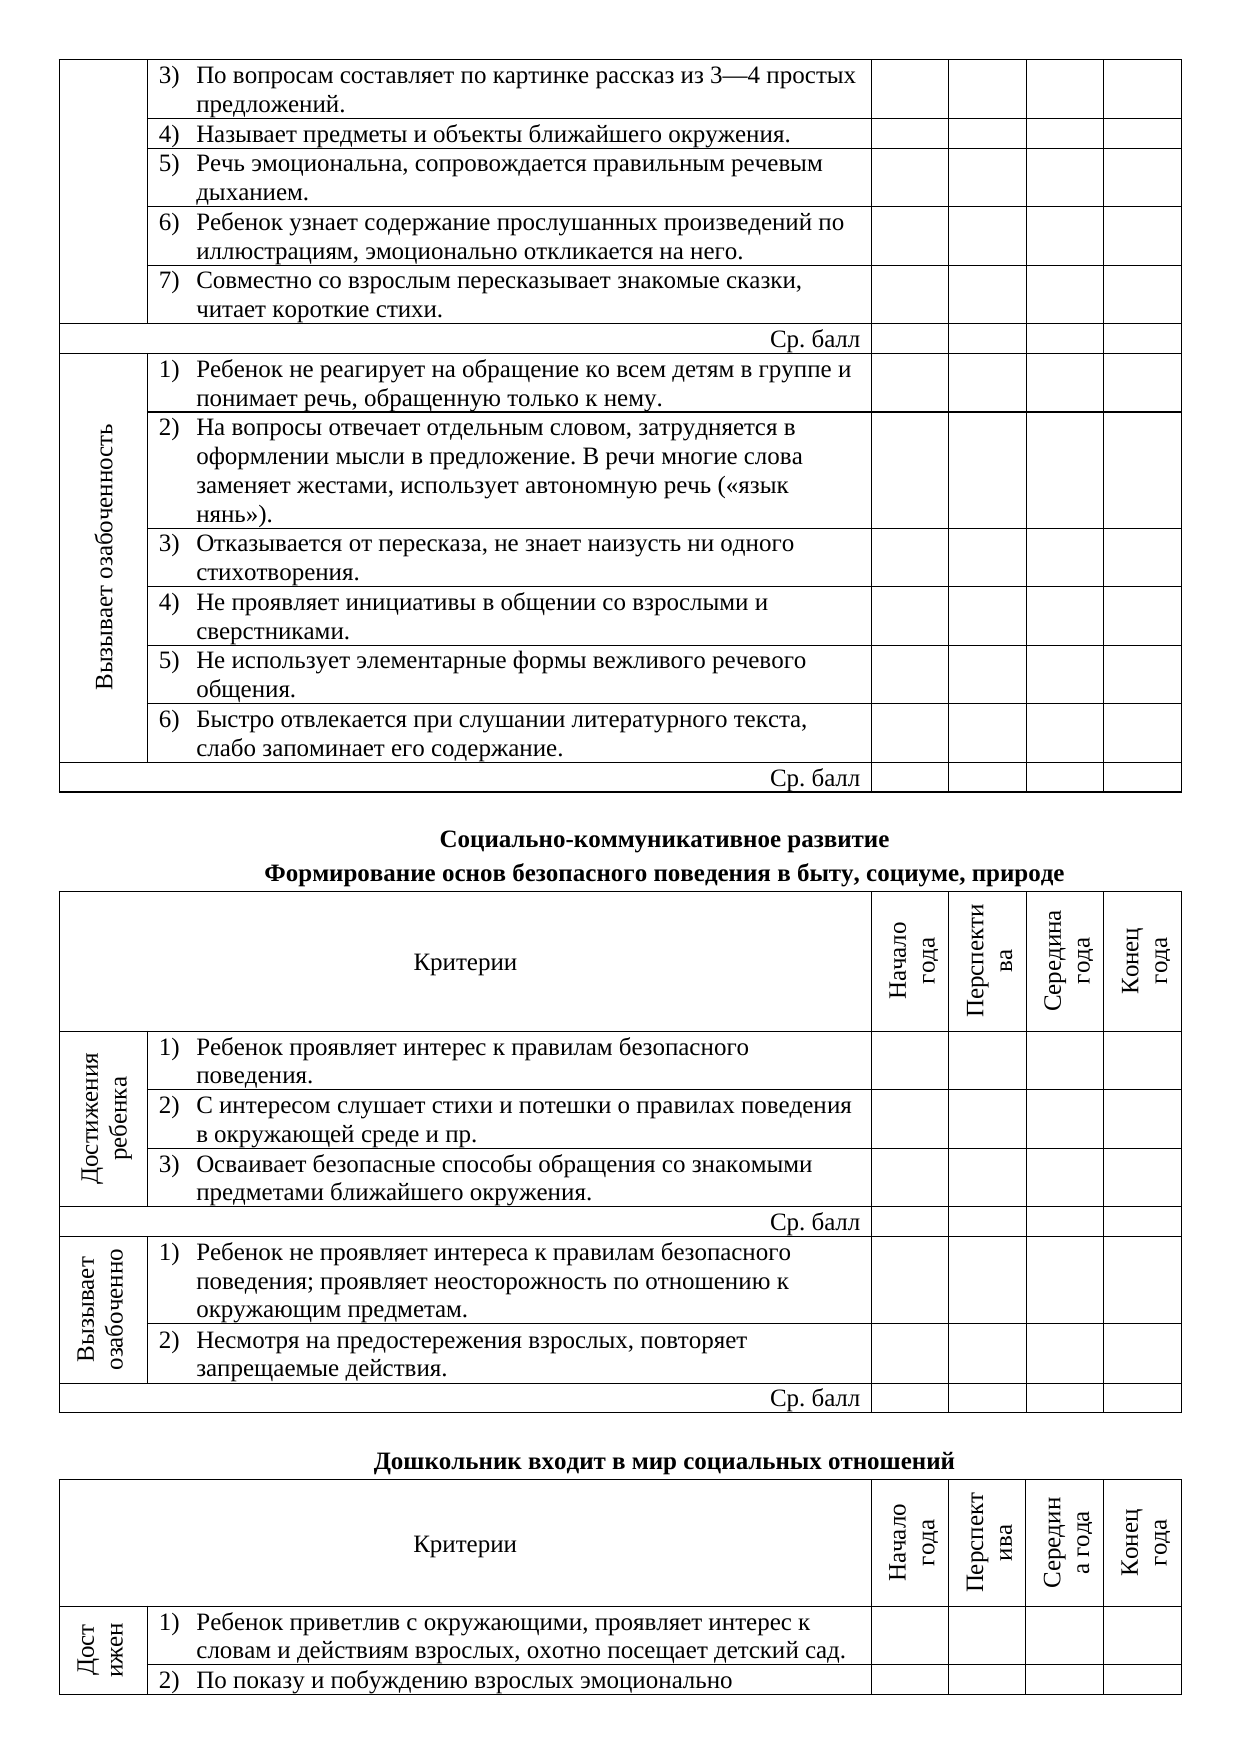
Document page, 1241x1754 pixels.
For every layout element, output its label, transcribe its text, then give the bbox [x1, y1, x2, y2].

table_header Середина года [1026, 1480, 1103, 1606]
table_cell [949, 324, 1026, 353]
table_cell [1027, 60, 1103, 118]
table_cell Быстро отвлекается при слушании литературного текста, слабо запоминает его содержание. [148, 704, 871, 762]
table_cell [1104, 529, 1181, 586]
table_cell [1104, 646, 1181, 703]
table_cell [1027, 354, 1103, 411]
table_cell [1027, 149, 1103, 206]
table_cell [949, 1207, 1026, 1236]
table_cell [949, 587, 1026, 644]
table_cell [872, 646, 948, 703]
table_cell [949, 149, 1026, 206]
table_cell [872, 1032, 948, 1089]
table_cell Ср. балл [60, 1384, 871, 1412]
text Формирование основ безопасного поведения в быту, социуме, природе [177, 858, 1152, 886]
table_cell [872, 763, 948, 791]
table_cell [1026, 1607, 1103, 1664]
table_header Критерии [60, 1480, 871, 1606]
table_cell [1104, 354, 1181, 411]
text Дошкольник входит в мир социальных отношений [177, 1446, 1152, 1475]
table_cell [872, 60, 948, 118]
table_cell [148, 1665, 871, 1694]
table_cell [1104, 207, 1181, 264]
table_cell Ребенок приветлив с окружающими, проявляет интерес к словам и действиям взрослых, охотно посещает детский сад. [148, 1607, 871, 1664]
table_cell Отказывается от пересказа, не знает наизусть ни одного стихотворения. [148, 529, 871, 586]
table_cell [1104, 1324, 1181, 1382]
table_cell [949, 354, 1026, 411]
table_cell [949, 60, 1026, 118]
table_cell [1104, 119, 1181, 147]
table_cell [1104, 324, 1181, 353]
table_cell На вопросы отвечает отдельным словом, затрудняется в оформлении мысли в предложение. В речи многие слова заменяет жестами, использует автономную речь («язык нянь»). [148, 413, 871, 527]
table_cell Ср. балл [60, 763, 871, 791]
table_cell Несмотря на предостережения взрослых, повторяет запрещаемые действия. [148, 1324, 871, 1382]
table_cell [1104, 149, 1181, 206]
table_header Начало года [872, 1480, 948, 1606]
table_cell [949, 1149, 1026, 1206]
table_cell [1104, 704, 1181, 762]
table_cell [1104, 1149, 1181, 1206]
table_cell Вызывает озабоченность [60, 354, 147, 762]
table_cell [1027, 1207, 1103, 1236]
table_cell [1104, 1607, 1181, 1664]
table_cell Ребенок не реагирует на обращение ко всем детям в группе и понимает речь, обращенную только к нему. [148, 354, 871, 411]
table_cell [949, 119, 1026, 147]
table_cell Осваивает безопасные способы обращения со знакомыми предметами ближайшего окружения. [148, 1149, 871, 1206]
table_cell [872, 1207, 948, 1236]
table_cell [872, 1607, 948, 1664]
table_cell [1104, 1090, 1181, 1148]
table_cell [1027, 587, 1103, 644]
table_cell [872, 1665, 948, 1694]
table_cell Ребенок узнает содержание прослушанных произведений по иллюстрациям, эмоционально откликается на него. [148, 207, 871, 264]
table_cell [872, 324, 948, 353]
table_cell Достижения ребенка [60, 1032, 147, 1206]
table_cell [949, 1665, 1025, 1694]
table_cell Вызывает озабоченность [60, 1237, 147, 1382]
text Социально-коммуникативное развитие [177, 824, 1152, 853]
table_cell [872, 266, 948, 323]
table_cell [872, 587, 948, 644]
table_cell [872, 529, 948, 586]
table_cell [872, 207, 948, 264]
table_cell Совместно со взрослым пересказывает знакомые сказки, читает короткие стихи. [148, 266, 871, 323]
table_cell [949, 646, 1026, 703]
table_header Начало года [872, 892, 948, 1031]
table_cell [872, 1384, 948, 1412]
table_cell [872, 1149, 948, 1206]
table_cell [872, 354, 948, 411]
table_cell [872, 1237, 948, 1323]
table_cell [949, 1090, 1026, 1148]
table_cell [1104, 1207, 1181, 1236]
table_cell [1027, 1384, 1103, 1412]
table_cell [1027, 1149, 1103, 1206]
table_cell [949, 266, 1026, 323]
table_cell [949, 529, 1026, 586]
table_cell [1104, 763, 1181, 791]
table_cell [1027, 324, 1103, 353]
table_cell [1027, 266, 1103, 323]
table_cell [949, 207, 1026, 264]
table_cell [1104, 587, 1181, 644]
table_cell [1027, 1090, 1103, 1148]
table_cell [949, 413, 1026, 527]
table_header Перспектива [949, 892, 1026, 1031]
table_cell [1104, 60, 1181, 118]
table_cell [1104, 266, 1181, 323]
table_cell [949, 1607, 1025, 1664]
table_cell [1027, 413, 1103, 527]
table_cell [949, 1324, 1026, 1382]
table_cell Ср. балл [60, 1207, 871, 1236]
table_cell [1027, 207, 1103, 264]
table_cell [1027, 1032, 1103, 1089]
table_cell Называет предметы и объекты ближайшего окружения. [148, 119, 871, 147]
table_cell [872, 413, 948, 527]
table_cell [872, 1324, 948, 1382]
table_cell Ребенок проявляет интерес к правилам безопасного поведения. [148, 1032, 871, 1089]
table_cell [949, 704, 1026, 762]
table_cell [1027, 1324, 1103, 1382]
table_header Критерии [60, 892, 871, 1031]
table_cell Речь эмоциональна, сопровождается правильным речевым дыханием. [148, 149, 871, 206]
table_header Конец года [1104, 892, 1181, 1031]
table_cell Не использует элементарные формы вежливого речевого общения. [148, 646, 871, 703]
table_cell [949, 1384, 1026, 1412]
table_cell [949, 1032, 1026, 1089]
table_cell Достижения ребенка [60, 1607, 147, 1694]
table_cell [1027, 119, 1103, 147]
table_cell [1027, 1237, 1103, 1323]
table_cell [1104, 1665, 1181, 1694]
table_cell [1104, 1237, 1181, 1323]
table_cell [1027, 763, 1103, 791]
table_cell Не проявляет инициативы в общении со взрослыми и сверстниками. [148, 587, 871, 644]
table_cell [872, 704, 948, 762]
table_header Середина года [1027, 892, 1103, 1031]
table_cell [1104, 1032, 1181, 1089]
table_cell С интересом слушает стихи и потешки о правилах поведения в окружающей среде и пр. [148, 1090, 871, 1148]
table_header Перспектива [949, 1480, 1025, 1606]
table_cell Ребенок не проявляет интереса к правилам безопасного поведения; проявляет неосторожность по отношению к окружающим предметам. [148, 1237, 871, 1323]
table_cell [1027, 646, 1103, 703]
table_header Конец года [1104, 1480, 1181, 1606]
table_cell [872, 149, 948, 206]
table_cell [872, 119, 948, 147]
table_cell [872, 1090, 948, 1148]
table_cell Ср. балл [60, 324, 871, 353]
table_cell [1104, 1384, 1181, 1412]
table_cell [949, 763, 1026, 791]
table_cell [1026, 1665, 1103, 1694]
table_cell [1104, 413, 1181, 527]
table_cell [1027, 529, 1103, 586]
table_cell По вопросам составляет по картинке рассказ из 3—4 простых предложений. [148, 60, 871, 118]
table_cell [949, 1237, 1026, 1323]
table_cell [1027, 704, 1103, 762]
